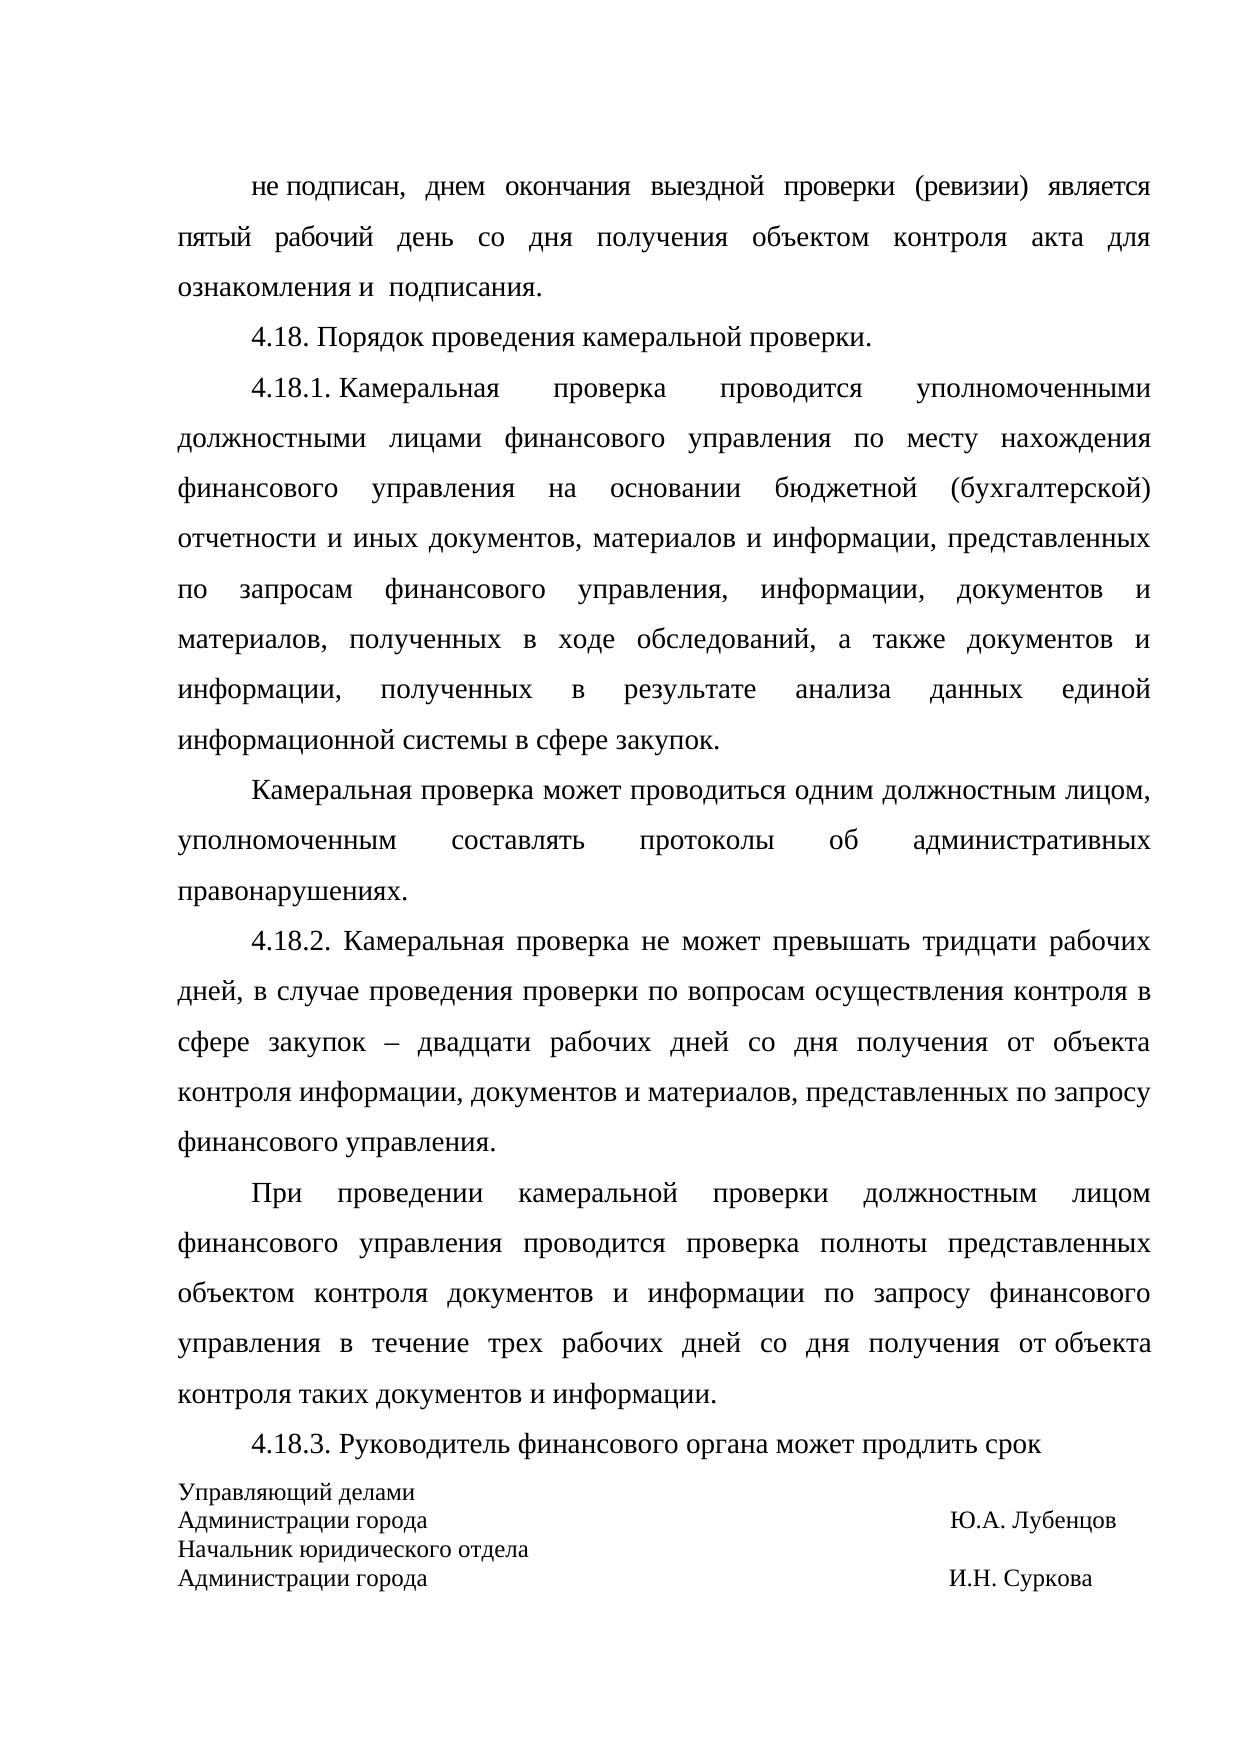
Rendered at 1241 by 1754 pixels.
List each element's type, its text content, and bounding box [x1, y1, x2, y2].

text Начальник юридического отдела [177, 1534, 1152, 1563]
text не подписан, днем окончания выездной проверки (ревизии) является пятый рабочий день со дня получения объектом контроля акта для ознакомления и подписания. [177, 168, 1152, 303]
text Камеральная проверка может проводиться одним должностным лицом, уполномоченным составлять протоколы об административных правонарушениях. [177, 772, 1152, 906]
text 4.18. Порядок проведения камеральной проверки. [177, 319, 1152, 353]
text 4.18.1. Камеральная проверка проводится уполномоченными должностными лицами финансового управления по месту нахождения финансового управления на основании бюджетной (бухгалтерской) отчетности и иных документов, материалов и информации, представленных по запросам финансового управления, информации, документов и материалов, полученных в ходе обследований, а также документов и информации, полученных в результате анализа данных единой информационной системы в сфере закупок. [177, 370, 1152, 755]
text При проведении камеральной проверки должностным лицом финансового управления проводится проверка полноты представленных объектом контроля документов и информации по запросу финансового управления в течение трех рабочих дней со дня получения от объекта контроля таких документов и информации. [177, 1175, 1152, 1409]
text Администрации города И.Н. Суркова [177, 1563, 1152, 1592]
text 4.18.2. Камеральная проверка не может превышать тридцати рабочих дней, в случае проведения проверки по вопросам осуществления контроля в сфере закупок – двадцати рабочих дней со дня получения от объекта контроля информации, документов и материалов, представленных по запросу финансового управления. [177, 923, 1152, 1158]
text Управляющий делами [177, 1477, 1152, 1505]
text 4.18.3. Руководитель финансового органа может продлить срок [177, 1426, 1152, 1460]
text Администрации города Ю.А. Лубенцов [177, 1505, 1152, 1534]
